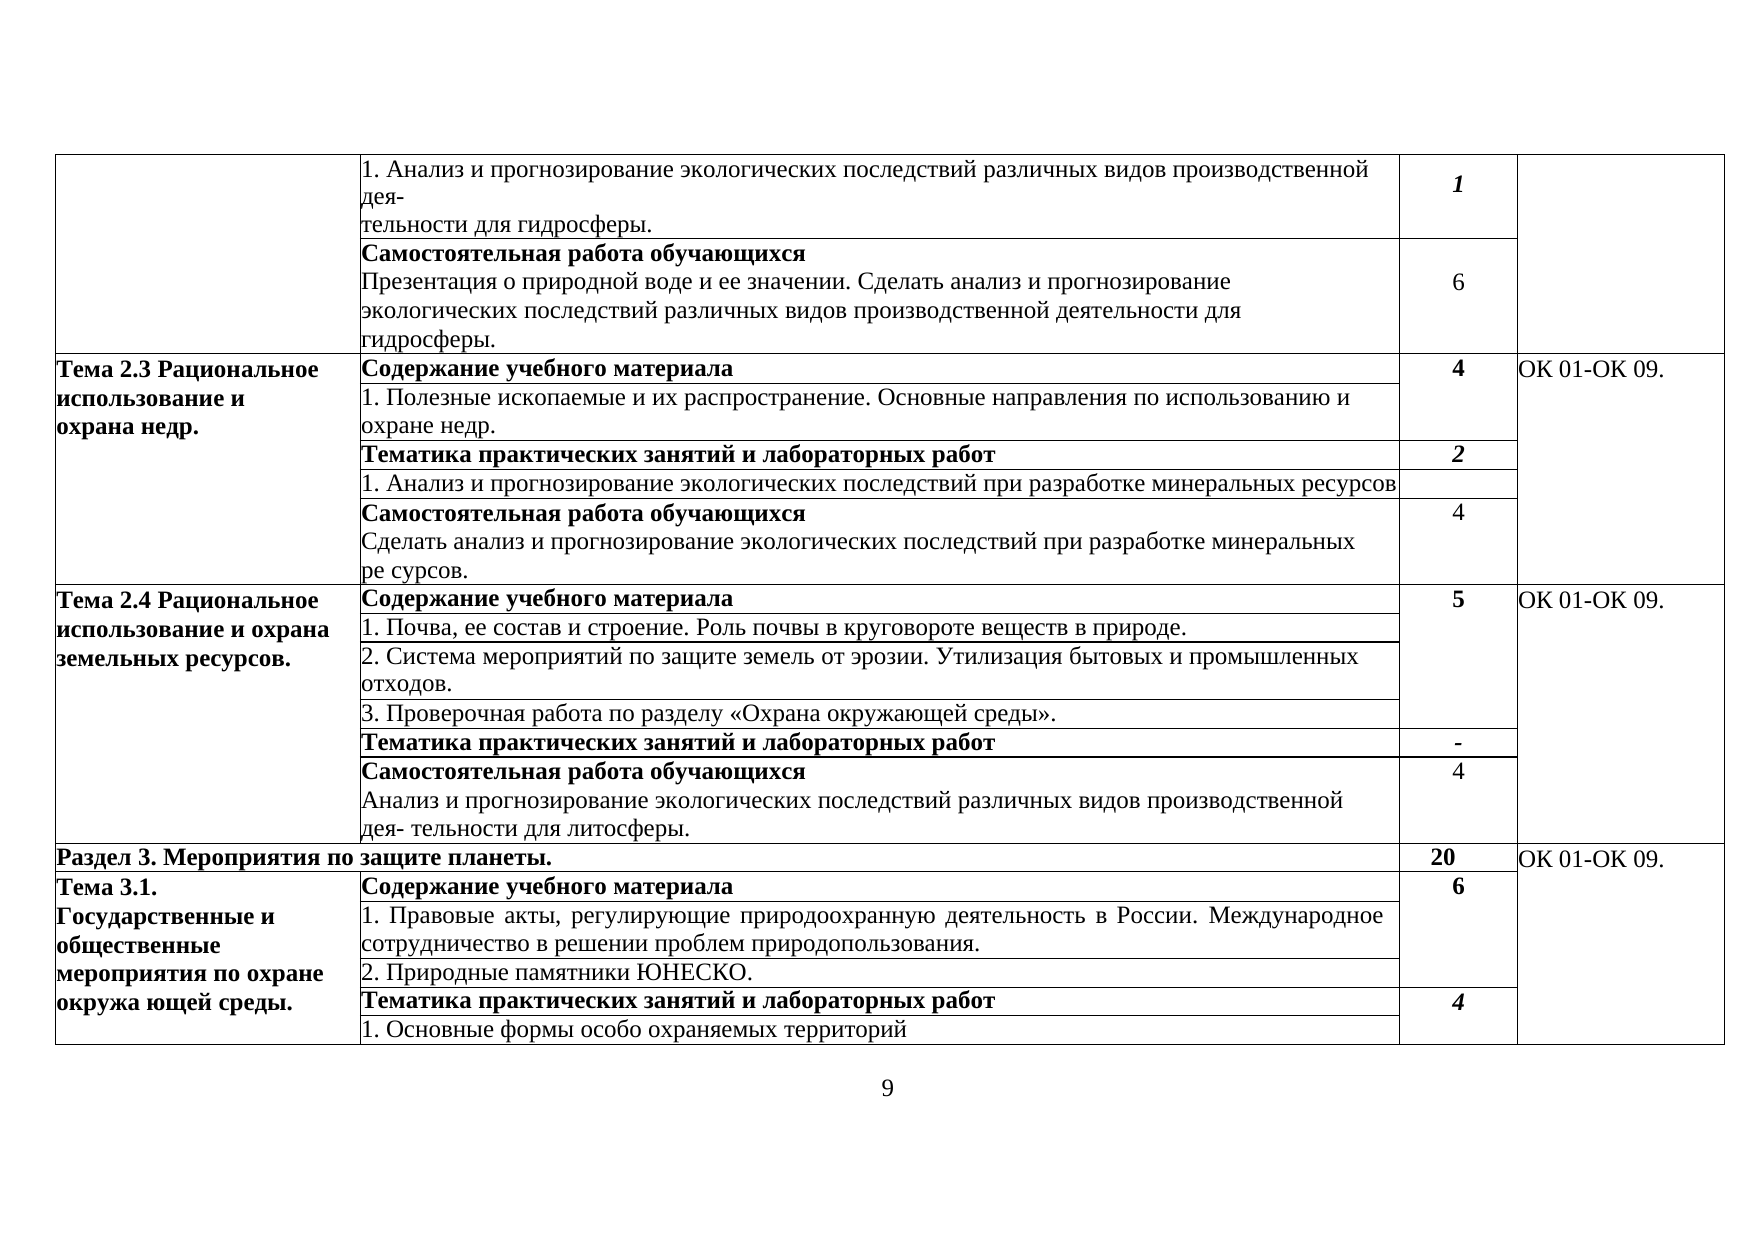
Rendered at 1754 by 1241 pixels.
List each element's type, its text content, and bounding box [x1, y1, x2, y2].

table_cell 5 [1400, 585, 1517, 727]
table_cell Тема 2.3 Рациональное использование и охрана недр. [56, 354, 360, 584]
table_cell 4 [1400, 354, 1517, 440]
table_cell 6 [1400, 239, 1517, 353]
table_cell ОК 01-ОК 09. [1518, 354, 1724, 584]
table_cell Тематика практических занятий и лабораторных работ [361, 988, 1399, 1015]
table_cell [1400, 470, 1517, 498]
table_cell 1. Почва, ее состав и строение. Роль почвы в круговороте веществ в природе. [361, 614, 1399, 641]
table_cell Тема 3.1. Государственные и общественные мероприятия по охране окружа ющей среды. [56, 872, 360, 1044]
table_cell - [1400, 729, 1517, 756]
table_cell 1. Основные формы особо охраняемых территорий [361, 1016, 1399, 1044]
table_cell Тема 2.4 Рациональное использование и охрана земельных ресурсов. [56, 585, 360, 843]
table_cell Тематика практических занятий и лабораторных работ [361, 441, 1399, 469]
table_cell ОК 01-ОК 09. [1518, 585, 1724, 843]
table_cell Содержание учебного материала [361, 872, 1399, 901]
table_cell Раздел 3. Мероприятия по защите планеты. [56, 844, 1399, 871]
table_cell Самостоятельная работа обучающихся Анализ и прогнозирование экологических последствий различных видов производственной дея- тельности для литосферы. [361, 758, 1399, 843]
table_cell ОК 01-ОК 09. [1518, 844, 1724, 1044]
table_cell 1. Полезные ископаемые и их распространение. Основные направления по использованию и охране недр. [361, 384, 1399, 440]
table_cell Содержание учебного материала [361, 354, 1399, 382]
table_cell 3. Проверочная работа по разделу «Охрана окружающей среды». [361, 700, 1399, 727]
table_cell Самостоятельная работа обучающихся Презентация о природной воде и ее значении. Сделать анализ и прогнозирование экологических последствий различных видов производственной деятельности для гидросферы. [361, 239, 1399, 353]
table_cell 4 [1400, 499, 1517, 584]
table_cell 4 [1400, 758, 1517, 843]
table_cell 1 [1400, 155, 1517, 238]
table_cell 2. Природные памятники ЮНЕСКО. [361, 959, 1399, 987]
table_cell Самостоятельная работа обучающихся Сделать анализ и прогнозирование экологических последствий при разработке минеральных ре сурсов. [361, 499, 1399, 584]
table_cell 6 [1400, 872, 1517, 987]
table_cell 4 [1400, 988, 1517, 1044]
table_cell Тематика практических занятий и лабораторных работ [361, 729, 1399, 756]
table_cell Содержание учебного материала [361, 585, 1399, 613]
table_cell 2. Система мероприятий по защите земель от эрозии. Утилизация бытовых и промышленных отходов. [361, 643, 1399, 699]
table_cell 2 [1400, 441, 1517, 469]
table_cell 1. Анализ и прогнозирование экологических последствий различных видов производственной дея- тельности для гидросферы. [361, 155, 1399, 238]
table_cell 1. Правовые акты, регулирующие природоохранную деятельность в России. Международное сотрудничество в решении проблем природопользования. [361, 902, 1399, 958]
table_cell 1. Анализ и прогнозирование экологических последствий при разработке минеральных ресурсов [361, 470, 1399, 498]
table_cell 20 [1400, 844, 1517, 871]
